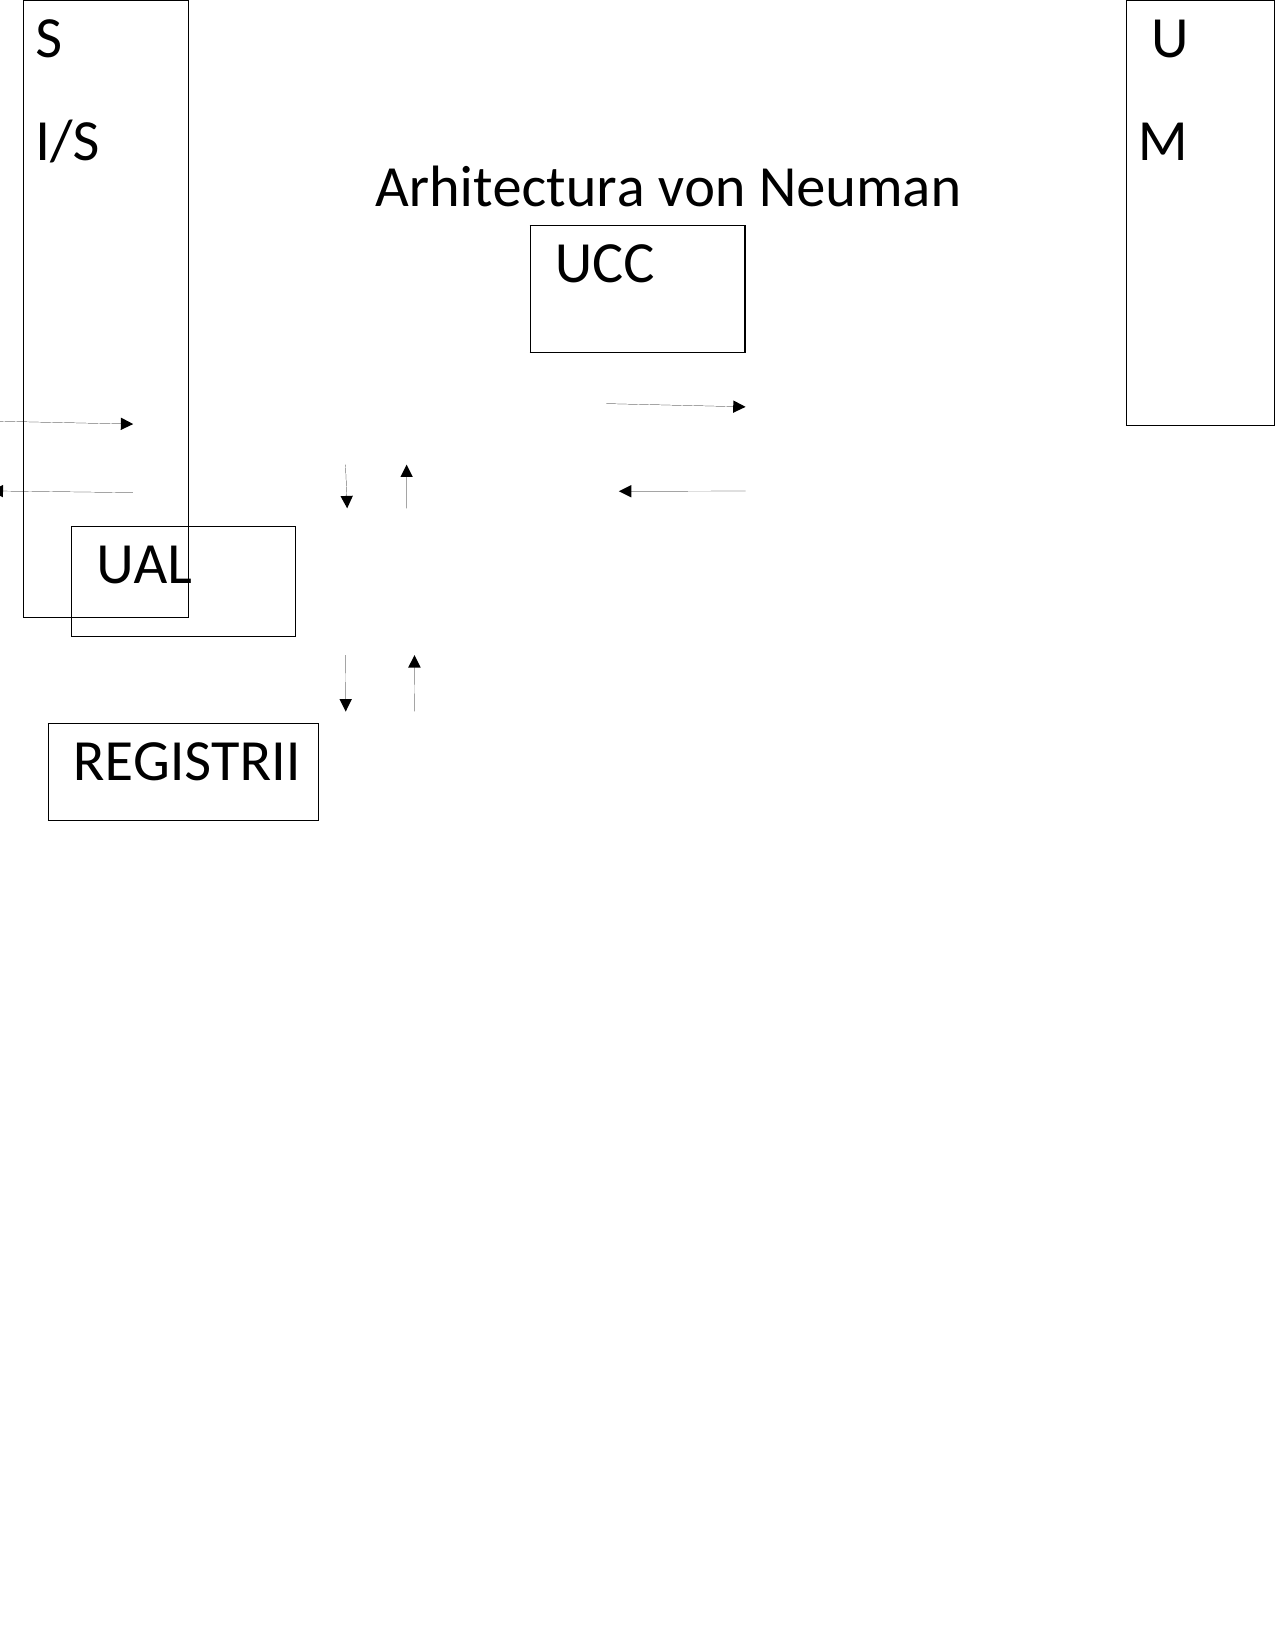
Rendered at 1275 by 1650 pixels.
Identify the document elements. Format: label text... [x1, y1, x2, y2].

text Arhitectura von Neuman [189, 150, 1125, 221]
table_header [24, 1, 188, 617]
table_header U M [1127, 1, 1274, 425]
